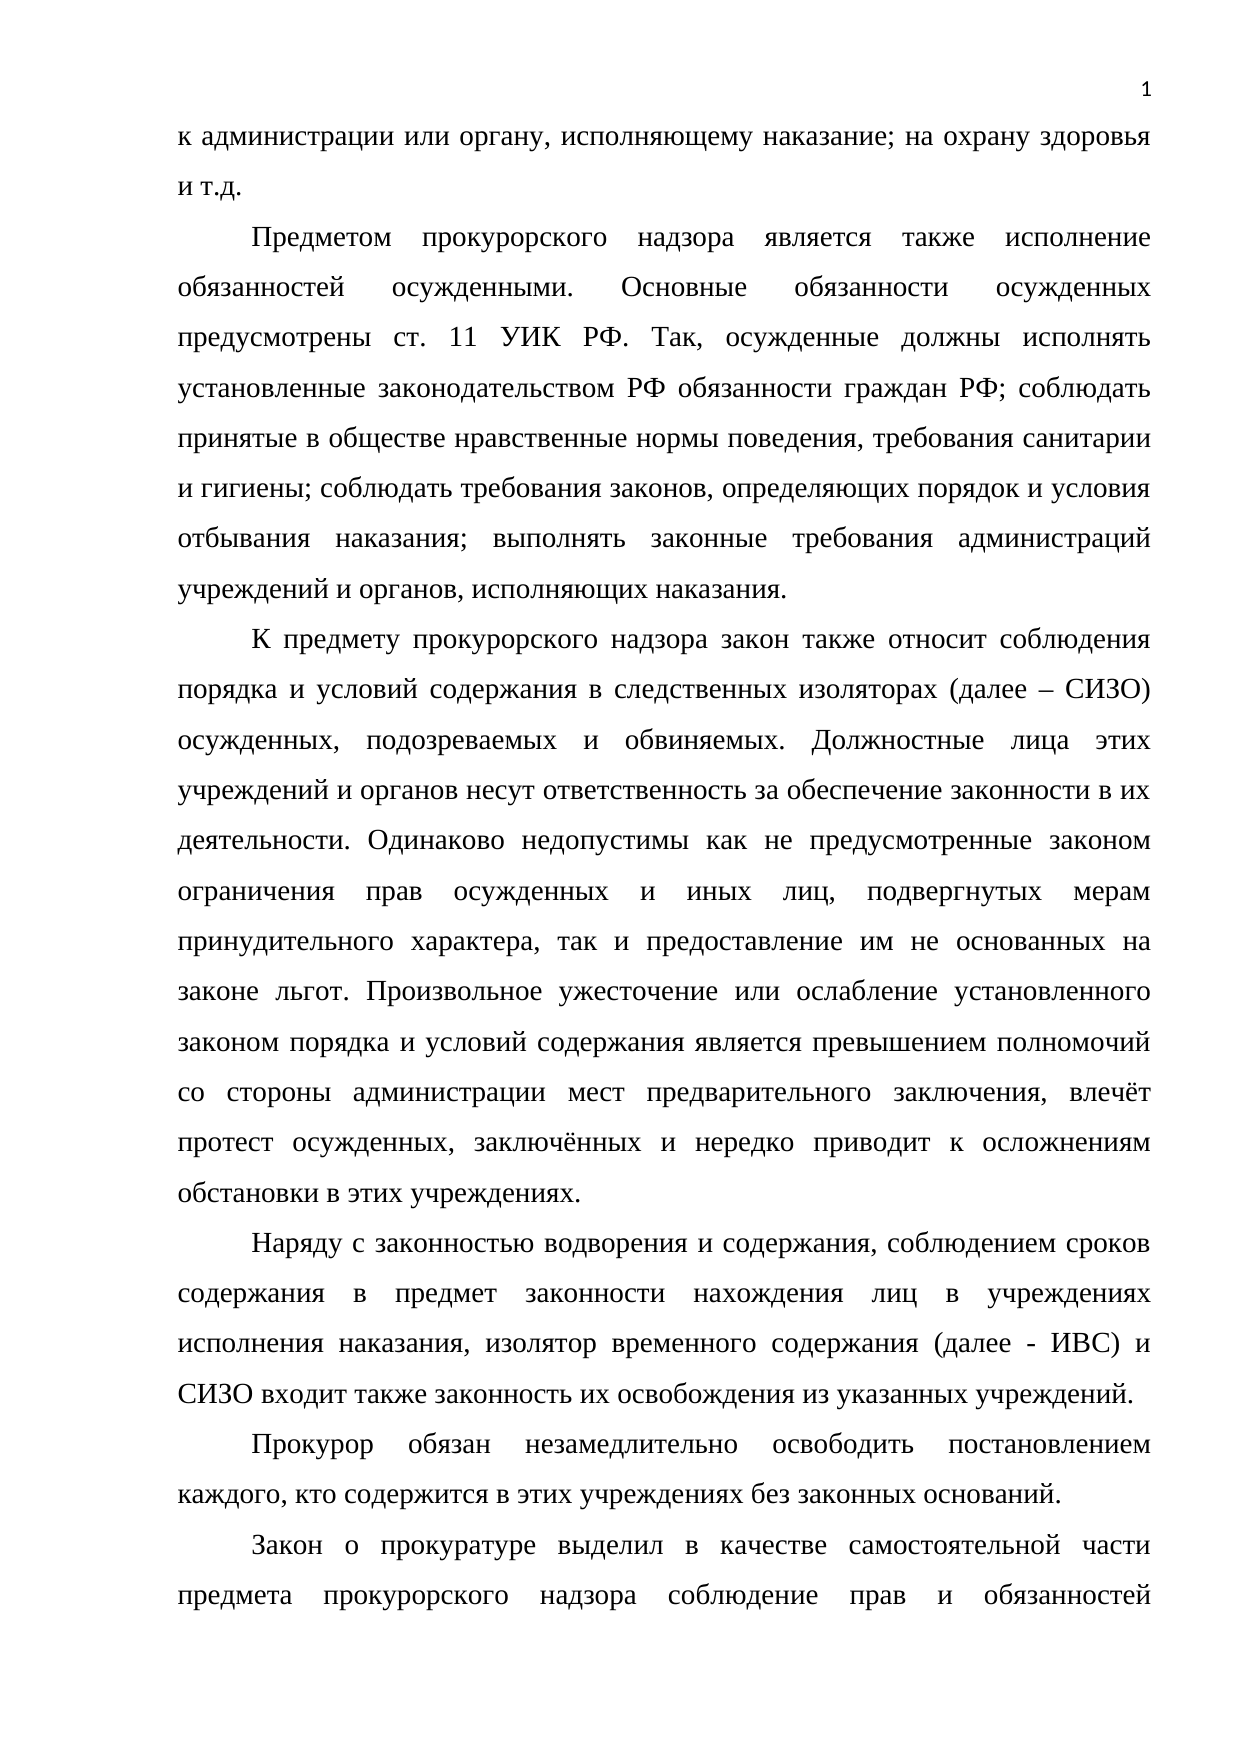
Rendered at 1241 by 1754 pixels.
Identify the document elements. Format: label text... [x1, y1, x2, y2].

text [177, 1527, 1152, 1611]
text Предметом прокурорского надзора является также исполнение обязанностей осужденными. Основные обязанности осужденных предусмотрены ст. 11 УИК РФ. Так, осужденные должны исполнять установленные законодательством РФ обязанности граждан РФ; соблюдать принятые в обществе нравственные нормы поведения, требования санитарии и гигиены; соблюдать требования законов, определяющих порядок и условия отбывания наказания; выполнять законные требования администраций учреждений и органов, исполняющих наказания. [177, 219, 1152, 604]
text К предмету прокурорского надзора закон также относит соблюдения порядка и условий содержания в следственных изоляторах (далее – СИЗО) осужденных, подозреваемых и обвиняемых. Должностные лица этих учреждений и органов несут ответственность за обеспечение законности в их деятельности. Одинаково недопустимы как не предусмотренные законом ограничения прав осужденных и иных лиц, подвергнутых мерам принудительного характера, так и предоставление им не основанных на законе льгот. Произвольное ужесточение или ослабление установленного законом порядка и условий содержания является превышением полномочий со стороны администрации мест предварительного заключения, влечёт протест осужденных, заключённых и нередко приводит к осложнениям обстановки в этих учреждениях. [177, 621, 1152, 1208]
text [177, 118, 1152, 202]
text Наряду с законностью водворения и содержания, соблюдением сроков содержания в предмет законности нахождения лиц в учреждениях исполнения наказания, изолятор временного содержания (далее - ИВС) и СИЗО входит также законность их освобождения из указанных учреждений. [177, 1225, 1152, 1409]
text Прокурор обязан незамедлительно освободить постановлением каждого, кто содержится в этих учреждениях без законных оснований. [177, 1426, 1152, 1510]
